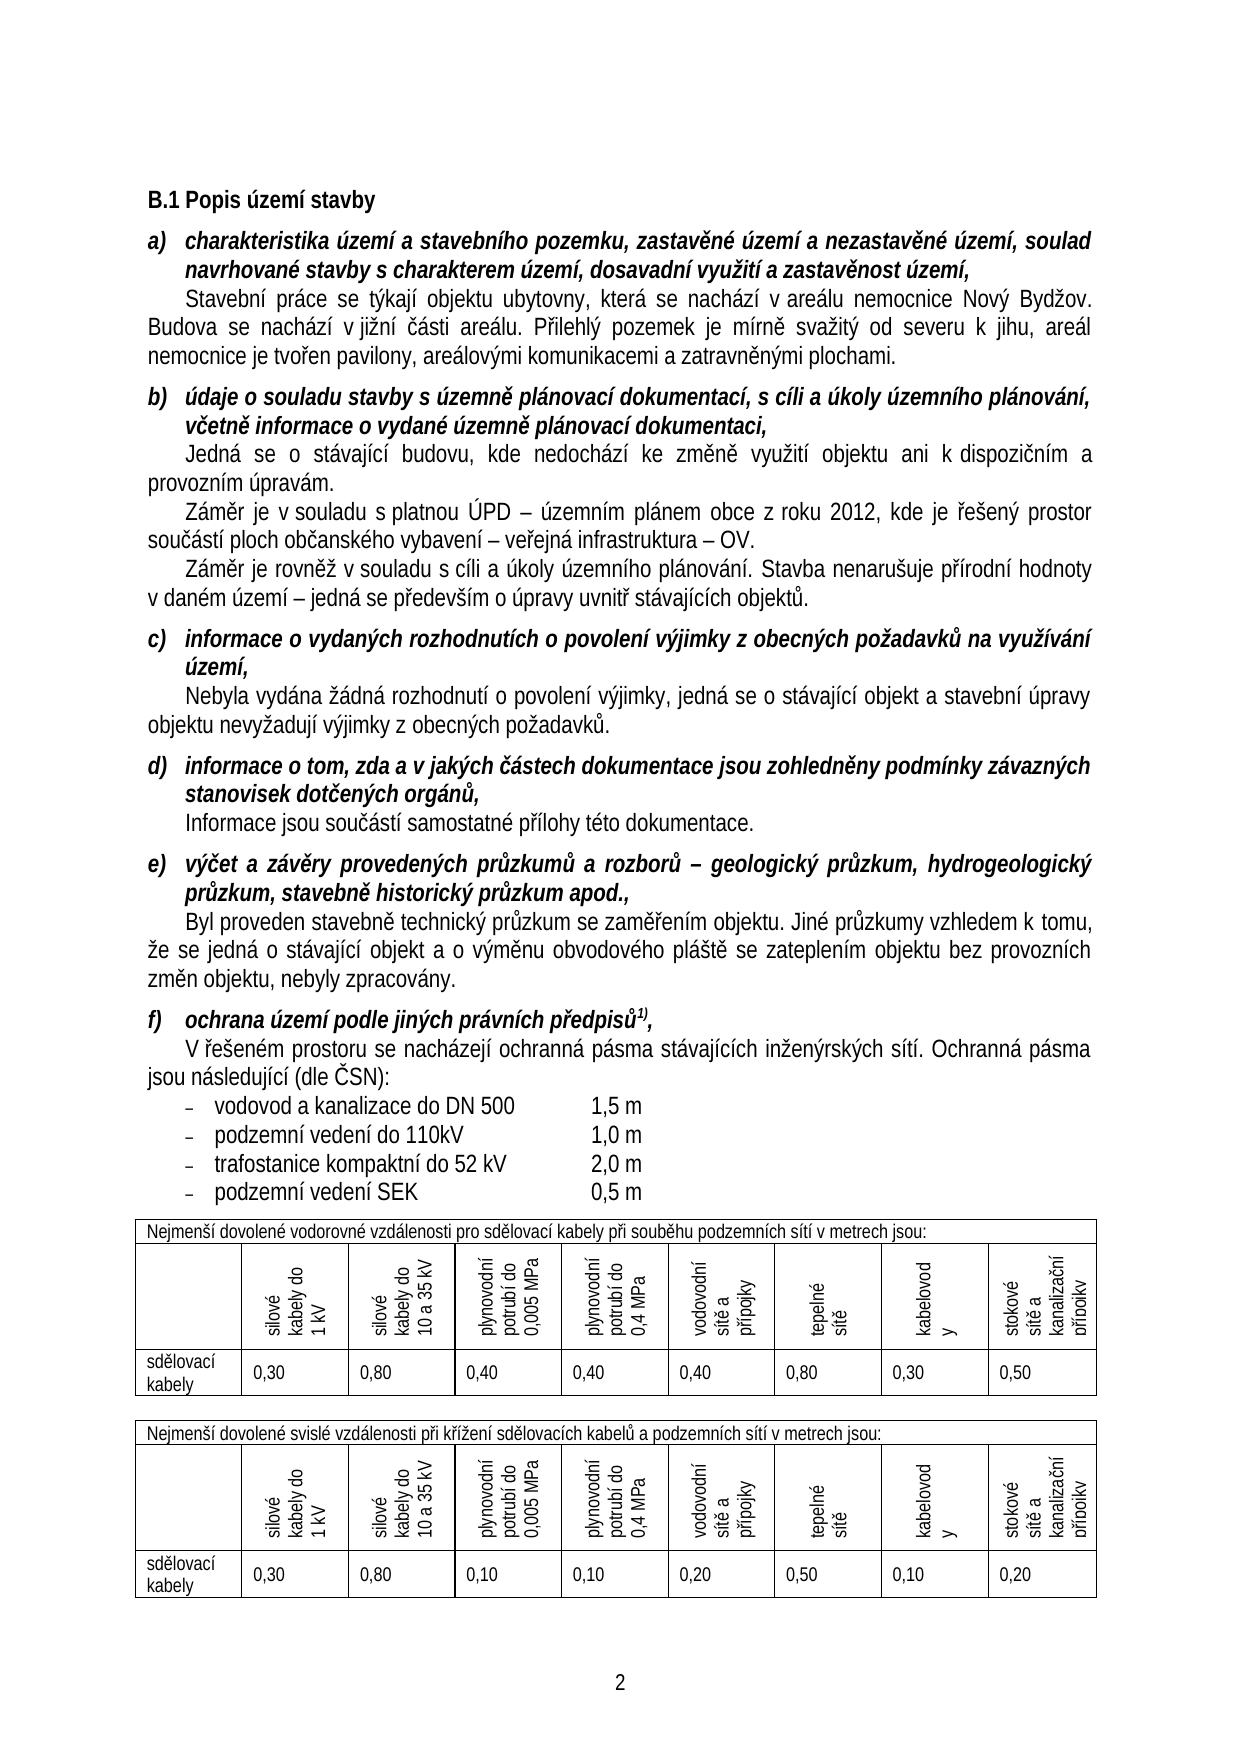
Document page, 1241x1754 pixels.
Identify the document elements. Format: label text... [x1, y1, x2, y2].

table_cell kabelovody [882, 1445, 988, 1550]
table_cell vodovodní sítě a přípojky [669, 1244, 774, 1349]
table_cell 0,80 [349, 1350, 454, 1395]
table_cell 0,20 [669, 1551, 774, 1597]
table_cell plynovodní potrubí do 0,005 MPa [456, 1244, 561, 1349]
text Záměr je v souladu s platnou ÚPD – územním plánem obce z roku 2012, kde je řešený prostor součástí ploch občanského vybavení – veřejná infrastruktura – OV. [148, 497, 1093, 554]
table_cell stokové sítě a kanalizační přípojky [989, 1445, 1096, 1550]
text B.1 Popis území stavby [148, 185, 1093, 214]
table_cell 0,10 [562, 1551, 668, 1597]
list informace o tom, zda a v jakých částech dokumentace jsou zohledněny podmínky závazných stanovisek dotčených orgánů, [148, 751, 1093, 808]
table_cell 0,50 [989, 1350, 1096, 1395]
text Záměr je rovněž v souladu s cíli a úkoly územního plánování. Stavba nenarušuje přírodní hodnoty v daném území – jedná se především o úpravy uvnitř stávajících objektů. [148, 554, 1093, 611]
list vodovod a kanalizace do DN 500 1,5 m [185, 1091, 1093, 1120]
table_cell 0,20 [989, 1551, 1096, 1597]
table_cell plynovodní potrubí do 0,4 MPa [562, 1445, 668, 1550]
text Nebyla vydána žádná rozhodnutí o povolení výjimky, jedná se o stávající objekt a stavební úpravy objektu nevyžadují výjimky z obecných požadavků. [148, 681, 1093, 738]
text Stavební práce se týkají objektu ubytovny, která se nachází v areálu nemocnice Nový Bydžov. Budova se nachází v jižní části areálu. Přilehlý pozemek je mírně svažitý od severu k jihu, areál nemocnice je tvořen pavilony, areálovými komunikacemi a zatravněnými plochami. [148, 283, 1093, 369]
table_cell 0,40 [562, 1350, 668, 1395]
text V řešeném prostoru se nacházejí ochranná pásma stávajících inženýrských sítí. Ochranná pásma jsou následující (dle ČSN): [148, 1033, 1093, 1091]
text Informace jsou součástí samostatné přílohy této dokumentace. [148, 808, 1093, 837]
table_cell 0,30 [882, 1350, 988, 1395]
list údaje o souladu stavby s územně plánovací dokumentací, s cíli a úkoly územního plánování, včetně informace o vydané územně plánovací dokumentaci, [148, 382, 1093, 439]
table_header Nejmenší dovolené vodorovné vzdálenosti pro sdělovací kabely při souběhu podzemních sítí v metrech jsou: [136, 1220, 1096, 1242]
table_cell 0,30 [242, 1551, 348, 1597]
table_cell vodovodní sítě a přípojky [669, 1445, 774, 1550]
table_cell 0,10 [456, 1551, 561, 1597]
table_cell sdělovací kabely [136, 1350, 241, 1395]
list charakteristika území a stavebního pozemku, zastavěné území a nezastavěné území, soulad navrhované stavby s charakterem území, dosavadní využití a zastavěnost území, [148, 226, 1093, 283]
table_cell 0,80 [349, 1551, 454, 1597]
table_cell stokové sítě a kanalizační přípojky [989, 1244, 1096, 1349]
table_cell tepelné sítě [775, 1244, 881, 1349]
table_cell silové kabely do 1 kV [242, 1445, 348, 1550]
table_cell silové kabely do 10 a 35 kV [349, 1445, 454, 1550]
table_cell plynovodní potrubí do 0,4 MPa [562, 1244, 668, 1349]
table_cell silové kabely do 1 kV [242, 1244, 348, 1349]
table_cell 0,30 [242, 1350, 348, 1395]
table_cell 0,80 [775, 1350, 881, 1395]
table_cell plynovodní potrubí do 0,005 MPa [456, 1445, 561, 1550]
table_cell silové kabely do 10 a 35 kV [349, 1244, 454, 1349]
table_cell [136, 1445, 241, 1550]
table_cell 0,40 [456, 1350, 561, 1395]
list trafostanice kompaktní do 52 kV 2,0 m [185, 1148, 1093, 1177]
list výčet a závěry provedených průzkumů a rozborů – geologický průzkum, hydrogeologický průzkum, stavebně historický průzkum apod., [148, 849, 1093, 906]
table_cell kabelovody [882, 1244, 988, 1349]
table_cell [136, 1244, 241, 1349]
list podzemní vedení SEK 0,5 m [185, 1177, 1093, 1206]
list podzemní vedení do 110kV 1,0 m [185, 1120, 1093, 1148]
text Jedná se o stávající budovu, kde nedochází ke změně využití objektu ani k dispozičním a provozním úpravám. [148, 439, 1093, 497]
table_header Nejmenší dovolené svislé vzdálenosti při křížení sdělovacích kabelů a podzemních sítí v metrech jsou: [136, 1421, 1096, 1444]
list informace o vydaných rozhodnutích o povolení výjimky z obecných požadavků na využívání území, [148, 624, 1093, 681]
table_cell tepelné sítě [775, 1445, 881, 1550]
text Byl proveden stavebně technický průzkum se zaměřením objektu. Jiné průzkumy vzhledem k tomu, že se jedná o stávající objekt a o výměnu obvodového pláště se zateplením objektu bez provozních změn objektu, nebyly zpracovány. [148, 906, 1093, 992]
table_cell 0,50 [775, 1551, 881, 1597]
table_cell 0,40 [669, 1350, 774, 1395]
table_cell 0,10 [882, 1551, 988, 1597]
list ochrana území podle jiných právních předpisů1), [148, 1005, 1093, 1033]
table_cell sdělovací kabely [136, 1551, 241, 1597]
